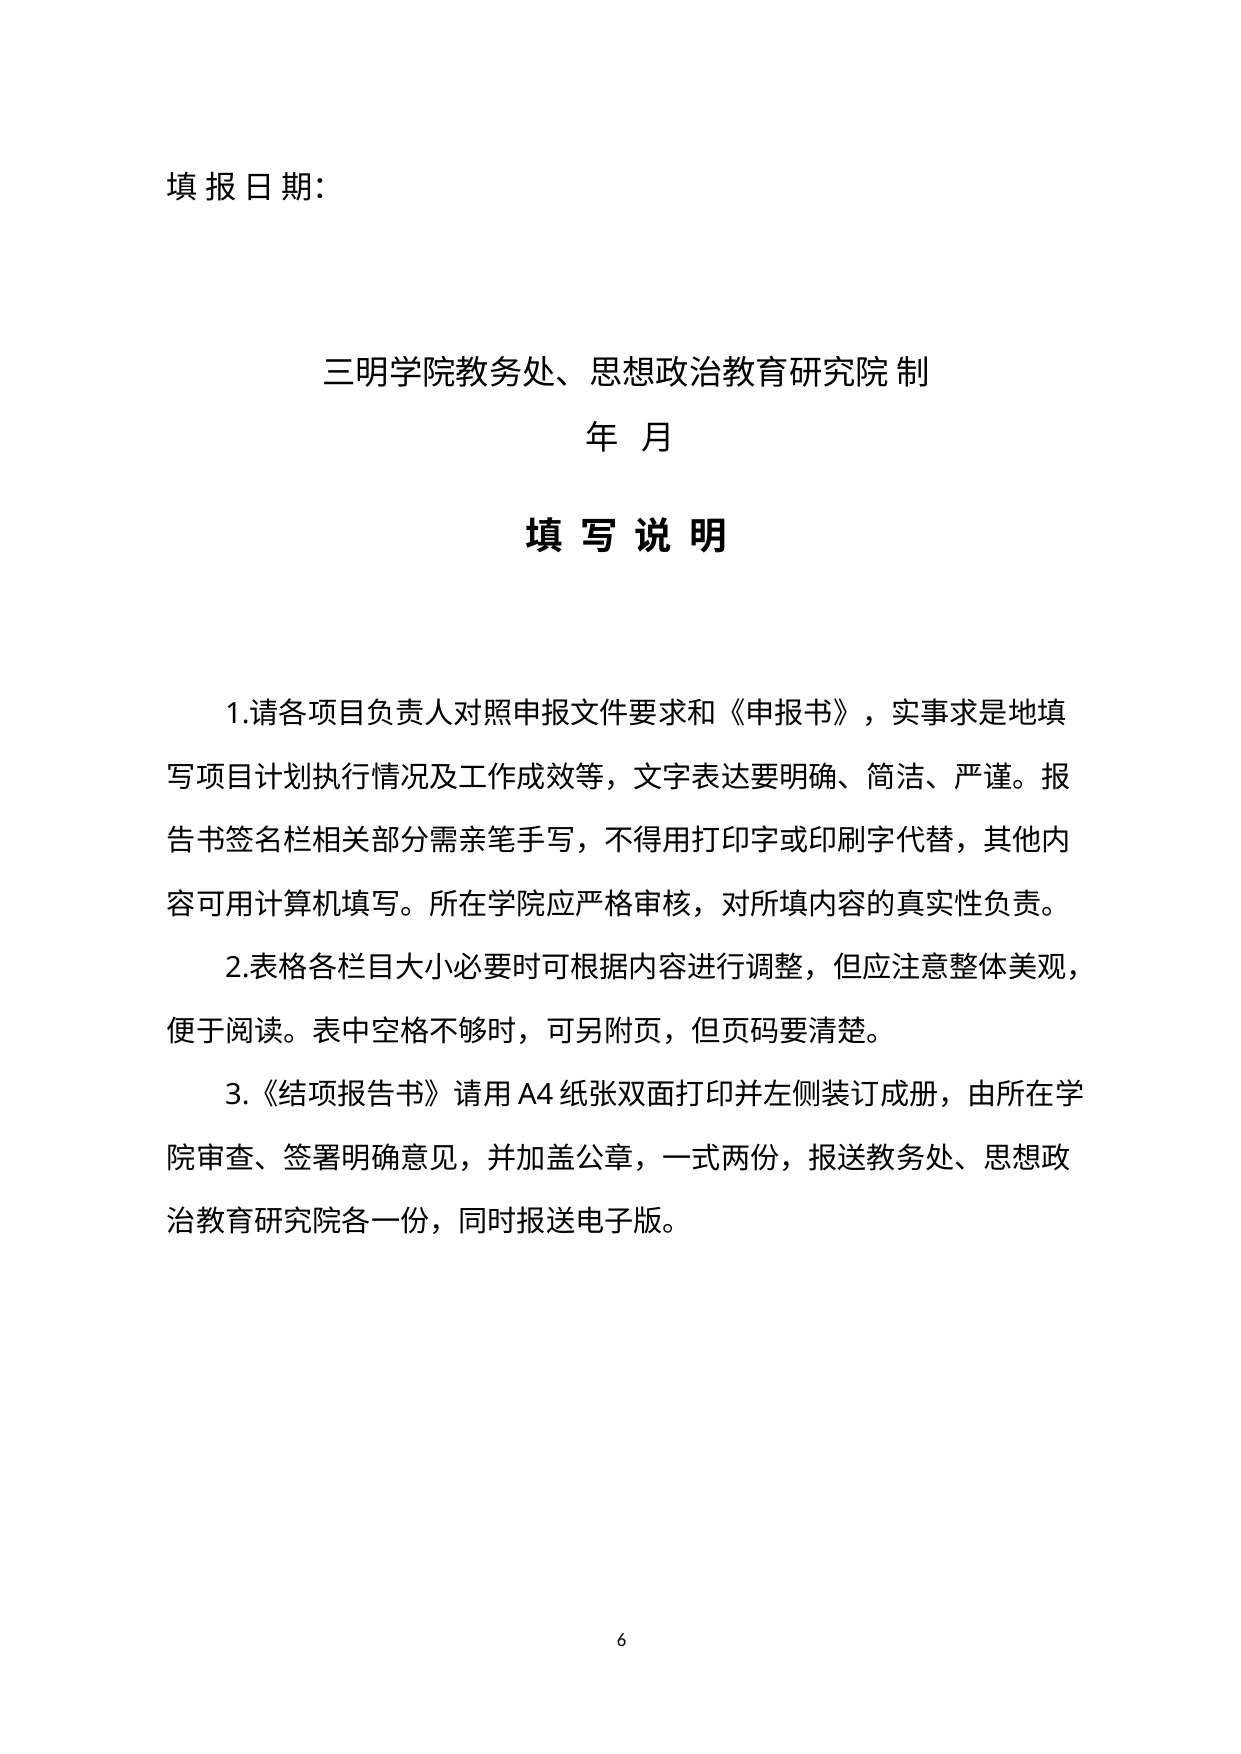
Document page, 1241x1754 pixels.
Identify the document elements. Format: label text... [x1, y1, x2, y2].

text 1.请各项目负责人对照申报文件要求和《申报书》，实事求是地填写项目计划执行情况及工作成效等，文字表达要明确、简洁、严谨。报告书签名栏相关部分需亲笔手写，不得用打印字或印刷字代替，其他内容可用计算机填写。所在学院应严格审核，对所填内容的真实性负责。 [167, 690, 1085, 922]
text 年 月 [167, 403, 1085, 468]
text 三明学院教务处、思想政治教育研究院 制 [167, 338, 1085, 403]
text 填 写 说 明 [167, 500, 1085, 565]
text 2.表格各栏目大小必要时可根据内容进行调整，但应注意整体美观，便于阅读。表中空格不够时，可另附页，但页码要清楚。 [167, 944, 1085, 1049]
text 填 报 日 期： [167, 162, 1085, 208]
text 3.《结项报告书》请用A4纸张双面打印并左侧装订成册，由所在学院审查、签署明确意见，并加盖公章，一式两份，报送教务处、思想政治教育研究院各一份，同时报送电子版。 [167, 1071, 1085, 1240]
